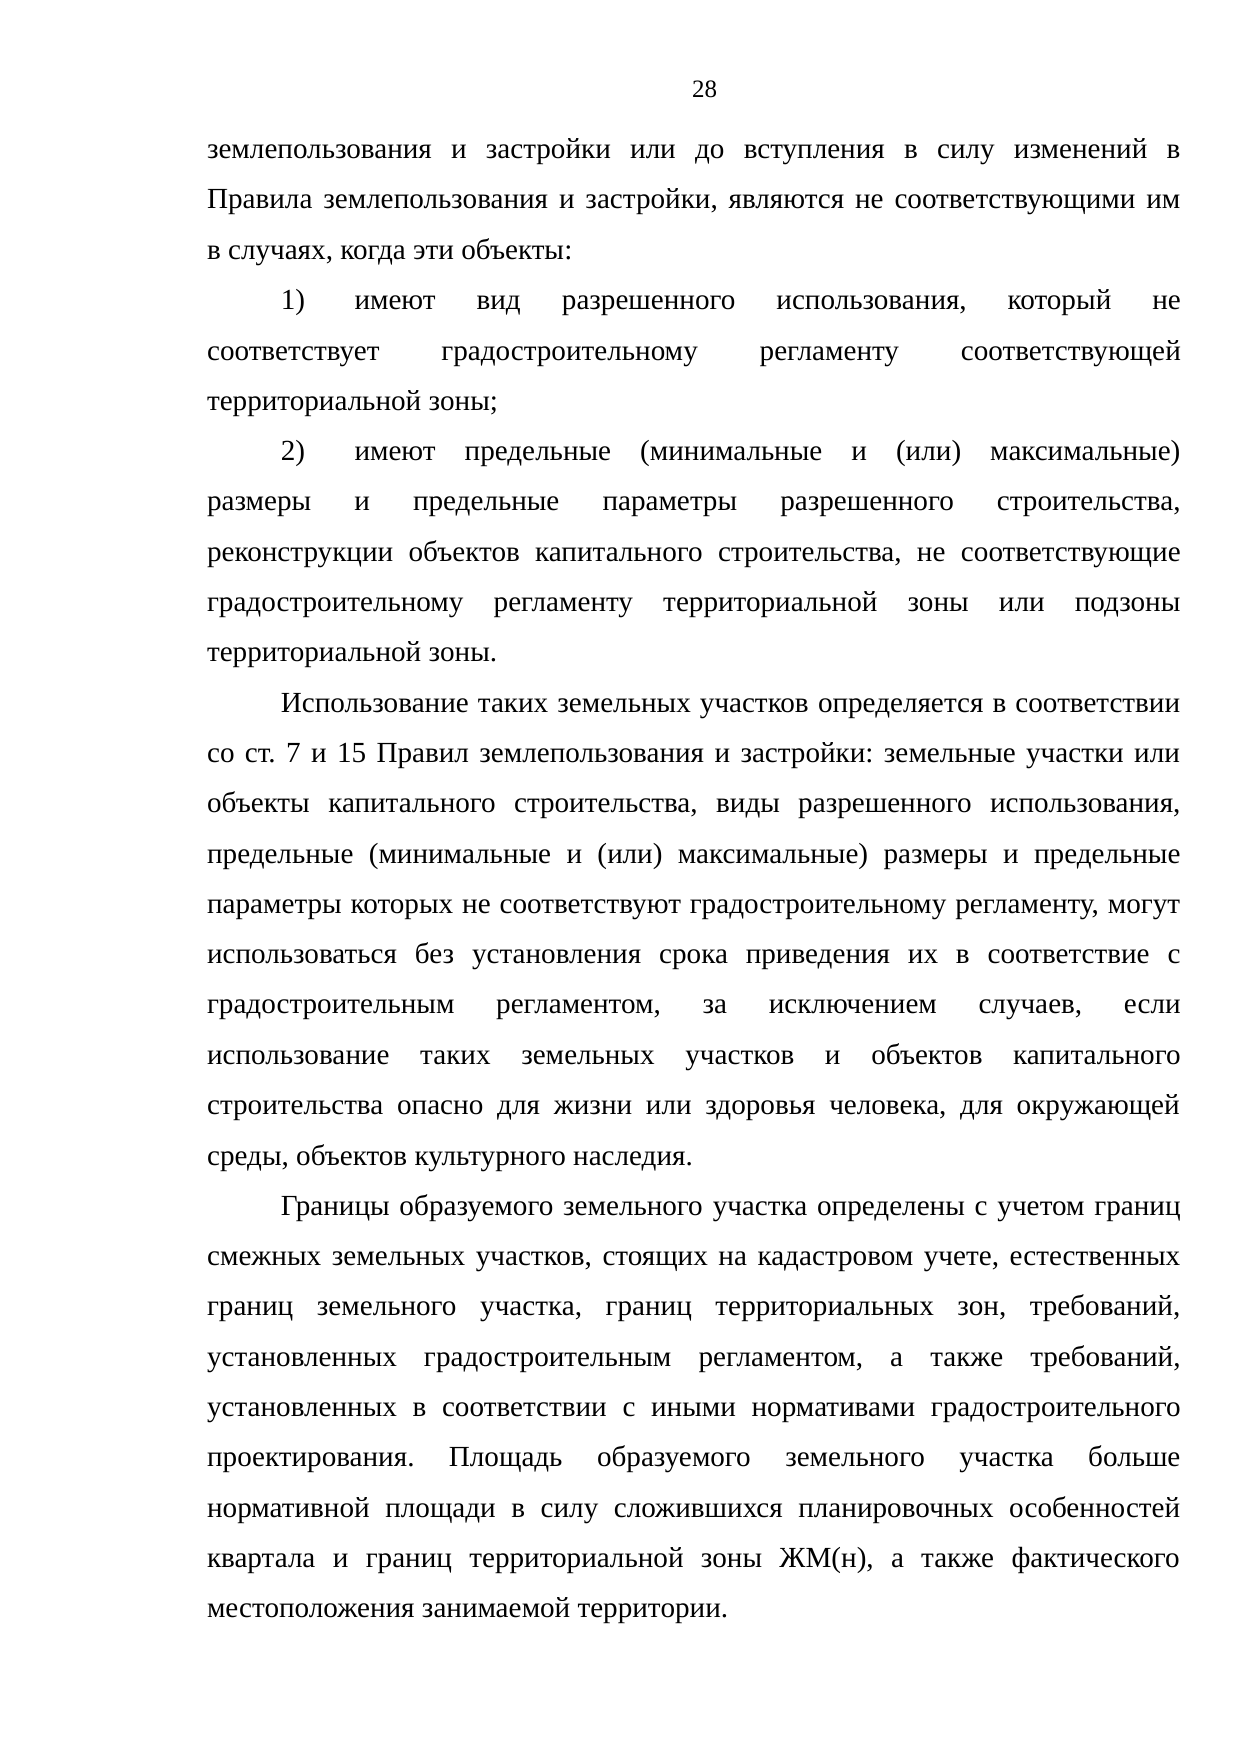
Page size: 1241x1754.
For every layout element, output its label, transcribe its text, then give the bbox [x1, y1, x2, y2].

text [207, 131, 1181, 266]
text 1) имеют вид разрешенного использования, который не соответствует градостроительному регламенту соответствующей территориальной зоны; [207, 282, 1181, 416]
text Использование таких земельных участков определяется в соответствии со ст. 7 и 15 Правил землепользования и застройки: земельные участки или объекты капитального строительства, виды разрешенного использования, предельные (минимальные и (или) максимальные) размеры и предельные параметры которых не соответствуют градостроительному регламенту, могут использоваться без установления срока приведения их в соответствие с градостроительным регламентом, за исключением случаев, если использование таких земельных участков и объектов капитального строительства опасно для жизни или здоровья человека, для окружающей среды, объектов культурного наследия. [207, 685, 1181, 1171]
text Границы образуемого земельного участка определены с учетом границ смежных земельных участков, стоящих на кадастровом учете, естественных границ земельного участка, границ территориальных зон, требований, установленных градостроительным регламентом, а также требований, установленных в соответствии с иными нормативами градостроительного проектирования. Площадь образуемого земельного участка больше нормативной площади в силу сложившихся планировочных особенностей квартала и границ территориальной зоны ЖМ(н), а также фактического местоположения занимаемой территории. [207, 1188, 1181, 1624]
text 2) имеют предельные (минимальные и (или) максимальные) размеры и предельные параметры разрешенного строительства, реконструкции объектов капитального строительства, не соответствующие градостроительному регламенту территориальной зоны или подзоны территориальной зоны. [207, 433, 1181, 668]
